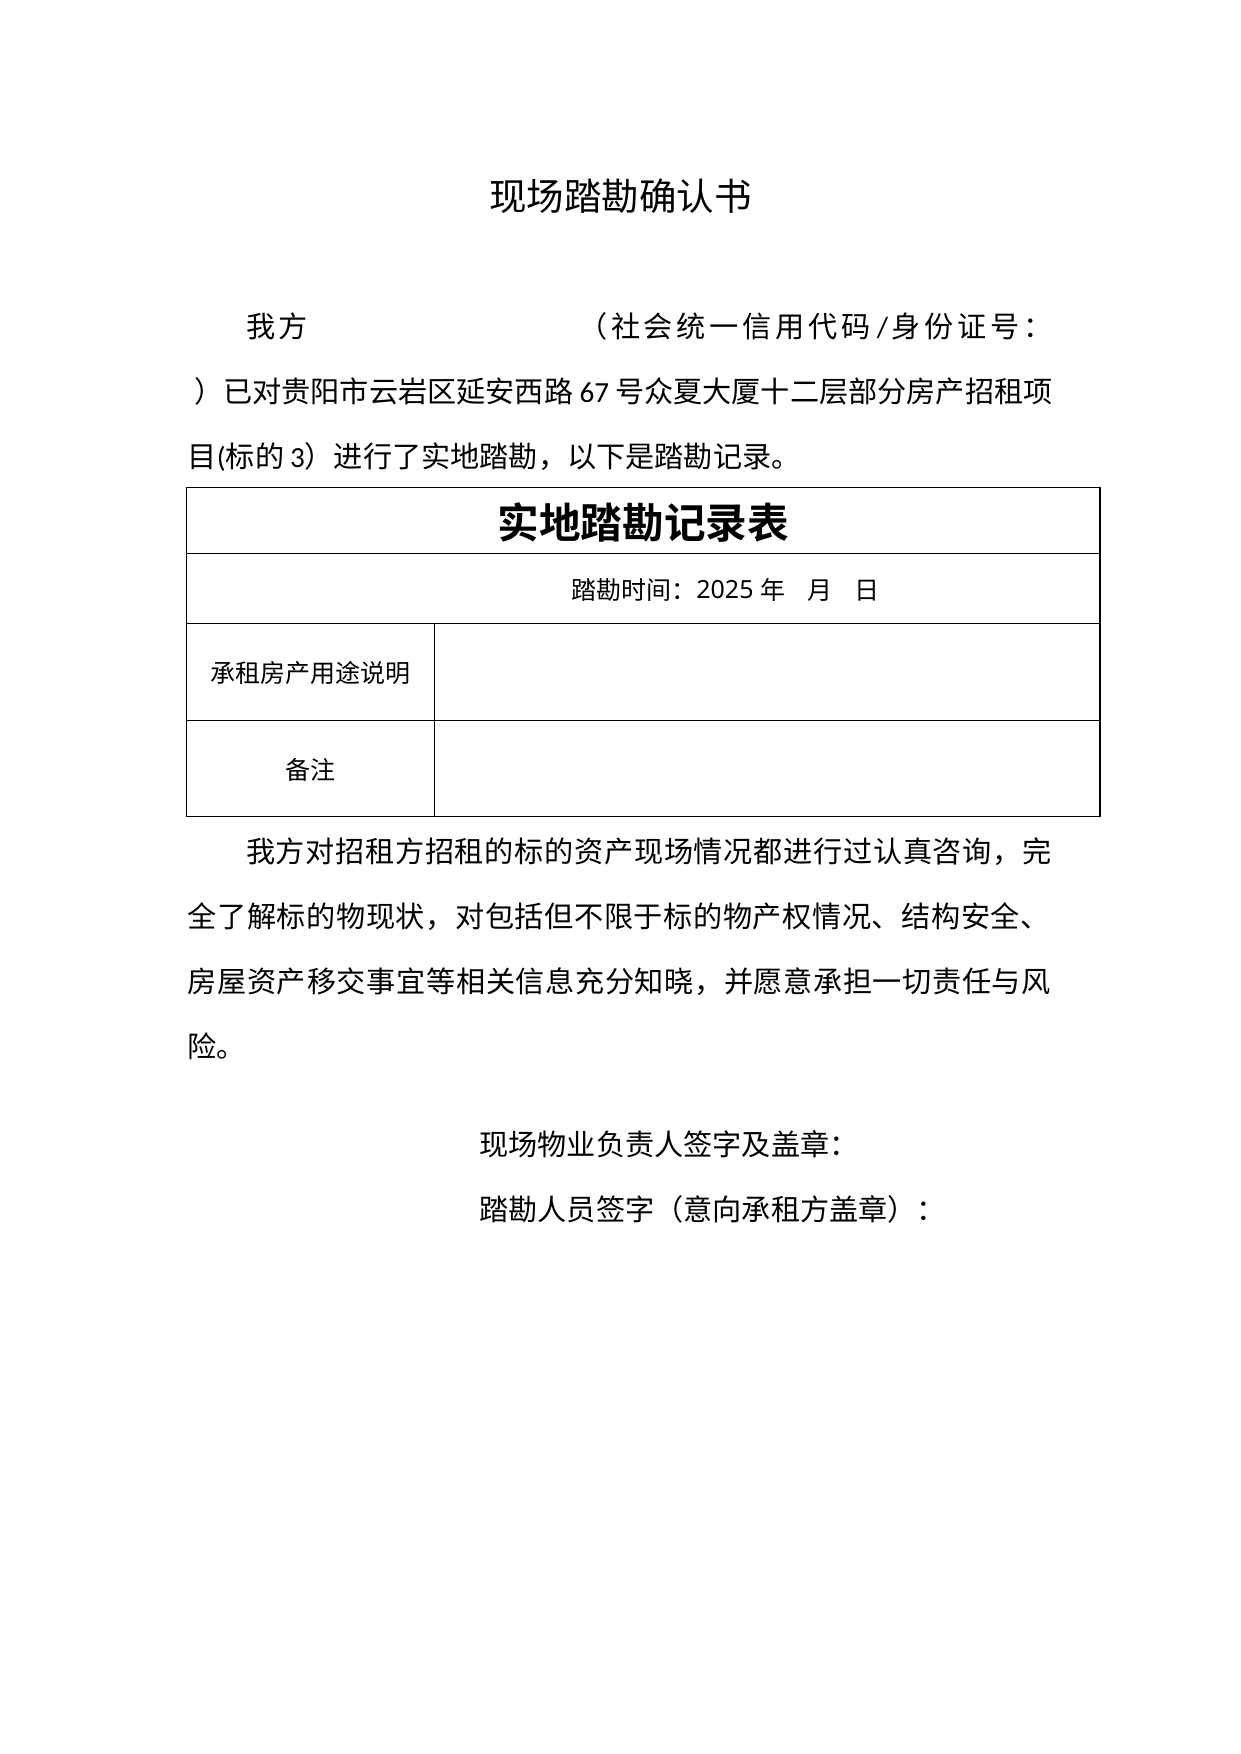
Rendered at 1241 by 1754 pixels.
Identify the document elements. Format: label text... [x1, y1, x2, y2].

text 踏勘人员签字（意向承租方盖章）： [187, 1175, 1053, 1240]
table_cell 承租房产用途说明 [187, 624, 434, 720]
text 我方 （社会统一信用代码/身份证号： ）已对贵阳市云岩区延安西路67号众夏大厦十二层部分房产招租项目(标的3）进行了实地踏勘，以下是踏勘记录。 [187, 292, 1053, 487]
text 现场踏勘确认书 [187, 162, 1053, 227]
table_header 实地踏勘记录表 [187, 488, 1099, 553]
table_cell 踏勘时间：2025 年 月 日 [187, 554, 1099, 623]
table_cell 备注 [187, 721, 434, 816]
table_cell [435, 624, 1099, 720]
text 我方对招租方招租的标的资产现场情况都进行过认真咨询，完全了解标的物现状，对包括但不限于标的物产权情况、结构安全、房屋资产移交事宜等相关信息充分知晓，并愿意承担一切责任与风险。 [187, 817, 1053, 1077]
table_cell [435, 721, 1099, 816]
text 现场物业负责人签字及盖章： [187, 1110, 1053, 1175]
